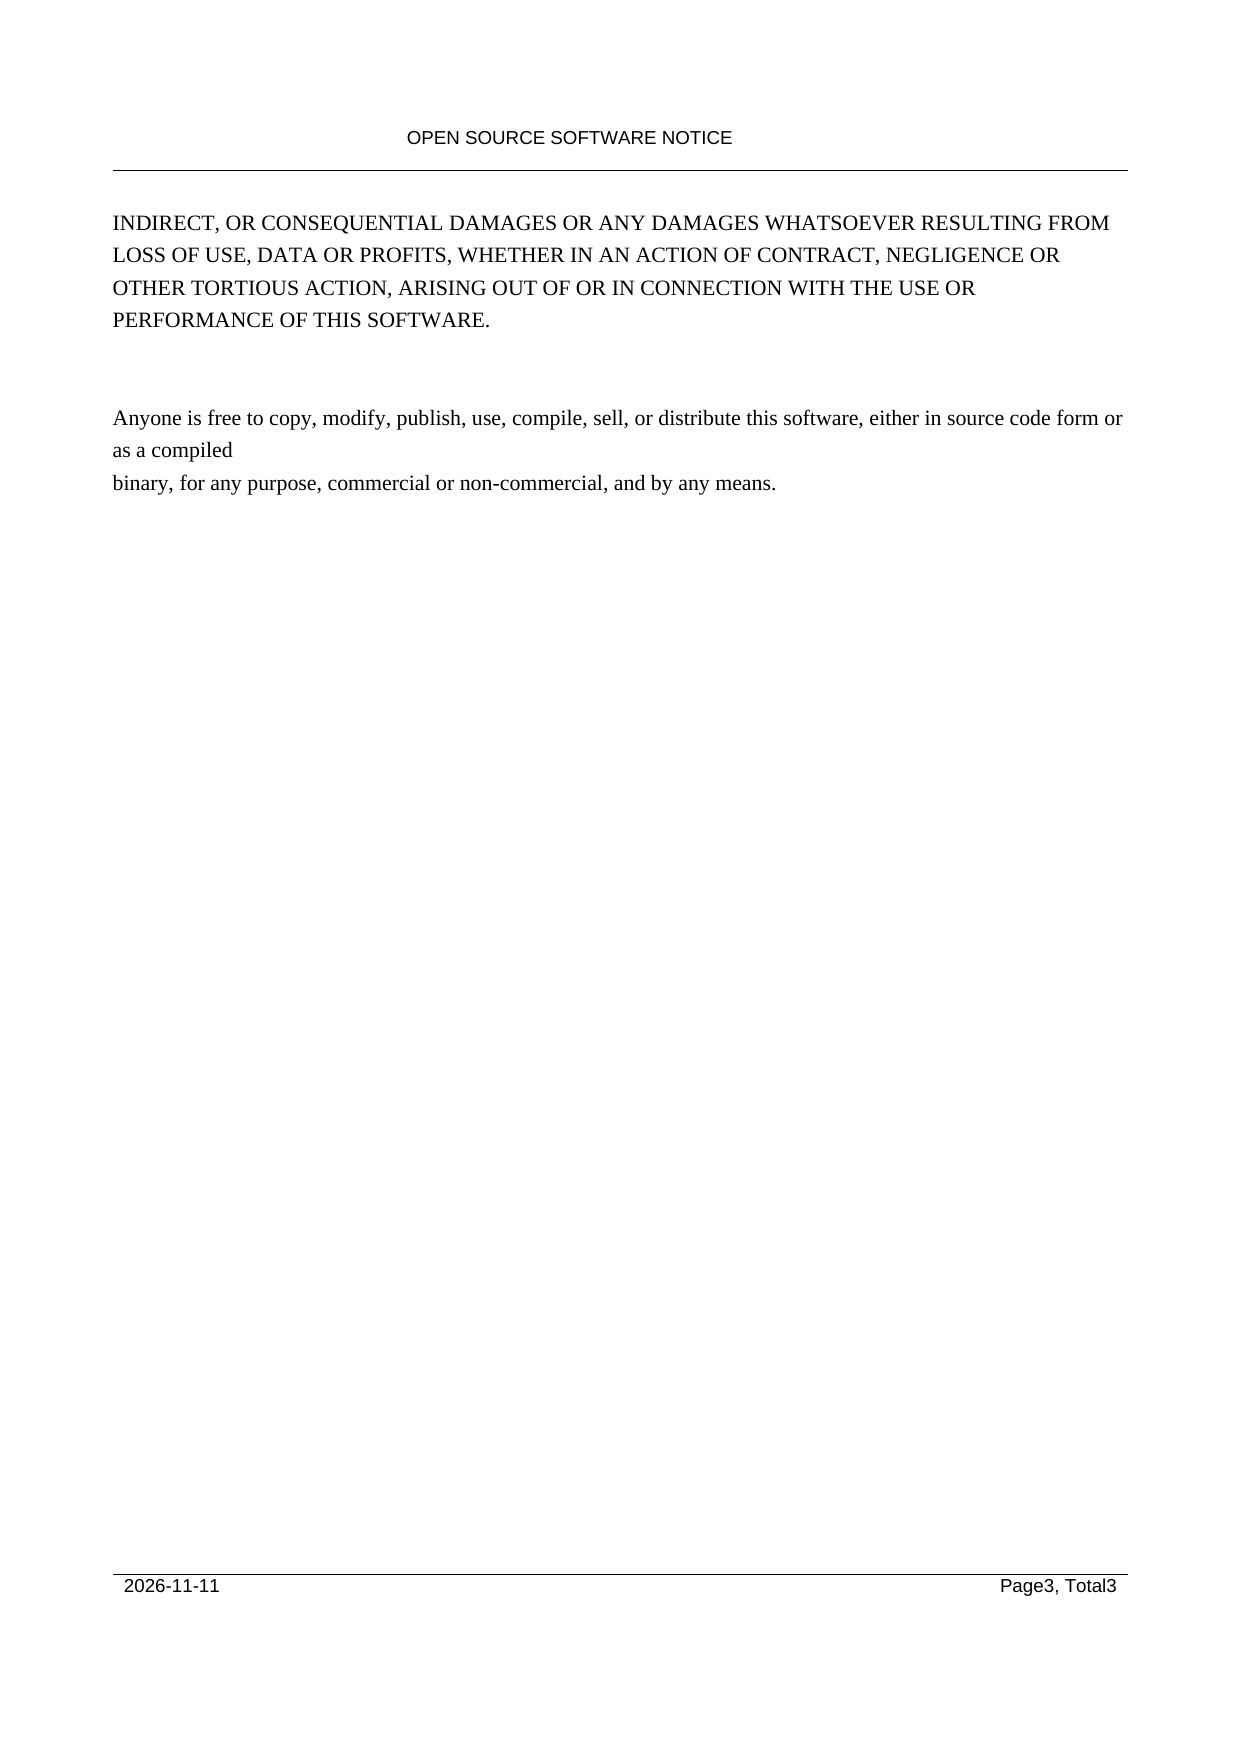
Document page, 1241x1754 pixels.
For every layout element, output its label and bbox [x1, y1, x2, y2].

text [112, 206, 1128, 499]
